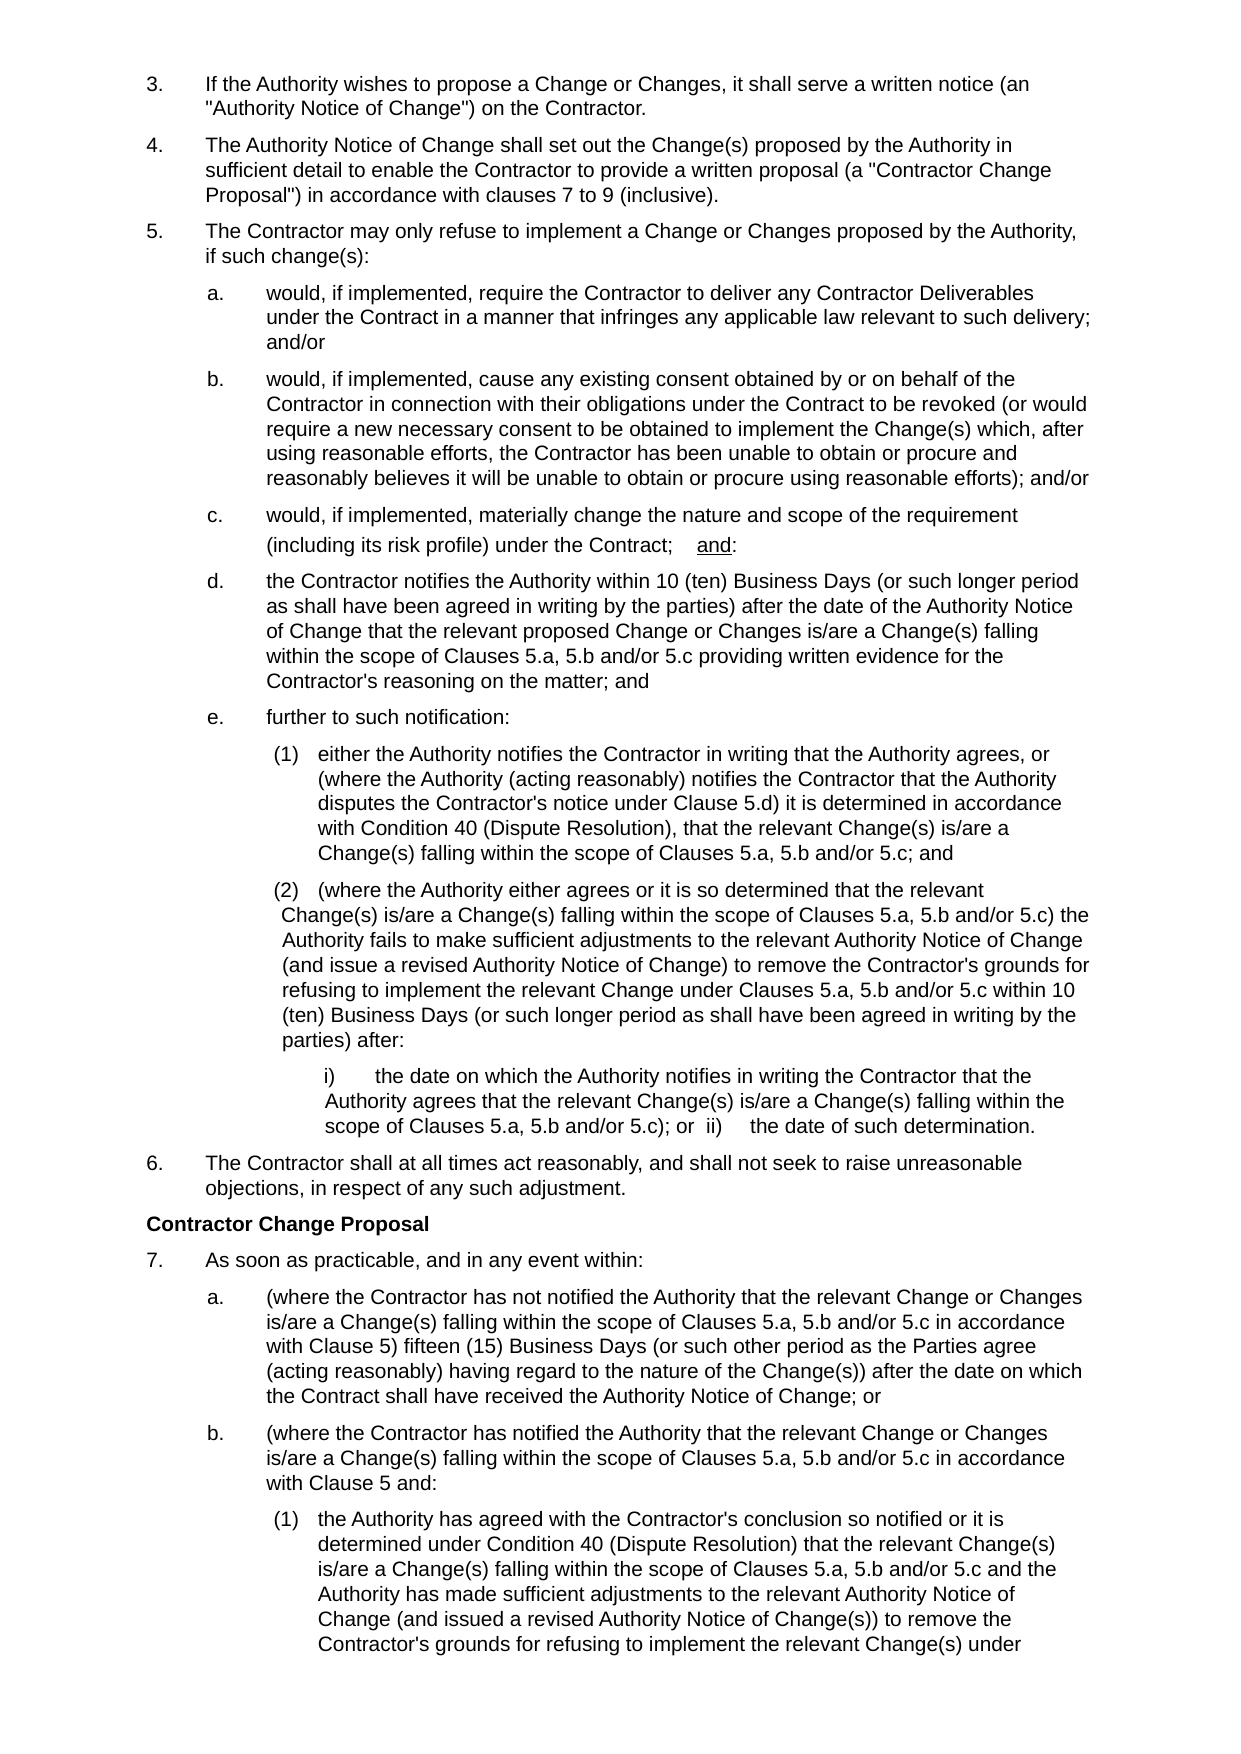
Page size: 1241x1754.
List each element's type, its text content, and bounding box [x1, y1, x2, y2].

list The Authority Notice of Change shall set out the Change(s) proposed by the Authority in sufficient detail to enable the Contractor to provide a written proposal (a "Contractor Change Proposal") in accordance with clauses 7 to 9 (inclusive). [146, 133, 1093, 206]
text i) the date on which the Authority notifies in writing the Contractor that the Authority agrees that the relevant Change(s) is/are a Change(s) falling within the scope of Clauses 5.a, 5.b and/or 5.c); or ii) the date of such determination. [323, 1064, 1066, 1138]
list would, if implemented, require the Contractor to deliver any Contractor Deliverables under the Contract in a manner that infringes any applicable law relevant to such delivery; and/or [207, 280, 1093, 354]
list further to such notification: [207, 705, 1093, 729]
list either the Authority notifies the Contractor in writing that the Authority agrees, or (where the Authority (acting reasonably) notifies the Contractor that the Authority disputes the Contractor's notice under Clause 5.d) it is determined in accordance with Condition 40 (Dispute Resolution), that the relevant Change(s) is/are a Change(s) falling within the scope of Clauses 5.a, 5.b and/or 5.c; and [273, 741, 1093, 865]
list the Contractor notifies the Authority within 10 (ten) Business Days (or such longer period as shall have been agreed in writing by the parties) after the date of the Authority Notice of Change that the relevant proposed Change or Changes is/are a Change(s) falling within the scope of Clauses 5.a, 5.b and/or 5.c providing written evidence for the Contractor's reasoning on the matter; and [207, 569, 1093, 692]
list (where the Contractor has notified the Authority that the relevant Change or Changes is/are a Change(s) falling within the scope of Clauses 5.a, 5.b and/or 5.c in accordance with Clause 5 and: [207, 1421, 1093, 1494]
text Change(s) is/are a Change(s) falling within the scope of Clauses 5.a, 5.b and/or 5.c) the Authority fails to make sufficient adjustments to the relevant Authority Notice of Change (and issue a revised Authority Notice of Change) to remove the Contractor's grounds for refusing to implement the relevant Change under Clauses 5.a, 5.b and/or 5.c within 10 (ten) Business Days (or such longer period as shall have been agreed in writing by the parties) after: [281, 903, 1093, 1052]
list The Contractor shall at all times act reasonably, and shall not seek to raise unreasonable objections, in respect of any such adjustment. [146, 1150, 1093, 1199]
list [273, 1507, 1093, 1655]
text Contractor Change Proposal [146, 1212, 1098, 1236]
list The Contractor may only refuse to implement a Change or Changes proposed by the Authority, if such change(s): [146, 219, 1093, 268]
list would, if implemented, cause any existing consent obtained by or on behalf of the Contractor in connection with their obligations under the Contract to be revoked (or would require a new necessary consent to be obtained to implement the Change(s) which, after using reasonable efforts, the Contractor has been unable to obtain or procure and reasonably believes it will be unable to obtain or procure using reasonable efforts); and/or [207, 367, 1093, 490]
list (where the Authority either agrees or it is so determined that the relevant [273, 877, 1093, 901]
list would, if implemented, materially change the nature and scope of the requirement (including its risk profile) under the Contract; and: [207, 503, 1093, 557]
list If the Authority wishes to propose a Change or Changes, it shall serve a written notice (an "Authority Notice of Change") on the Contractor. [146, 71, 1093, 120]
list (where the Contractor has not notified the Authority that the relevant Change or Changes is/are a Change(s) falling within the scope of Clauses 5.a, 5.b and/or 5.c in accordance with Clause 5) fifteen (15) Business Days (or such other period as the Parties agree (acting reasonably) having regard to the nature of the Change(s)) after the date on which the Contract shall have received the Authority Notice of Change; or [207, 1284, 1093, 1408]
list As soon as practicable, and in any event within: [146, 1248, 1093, 1272]
